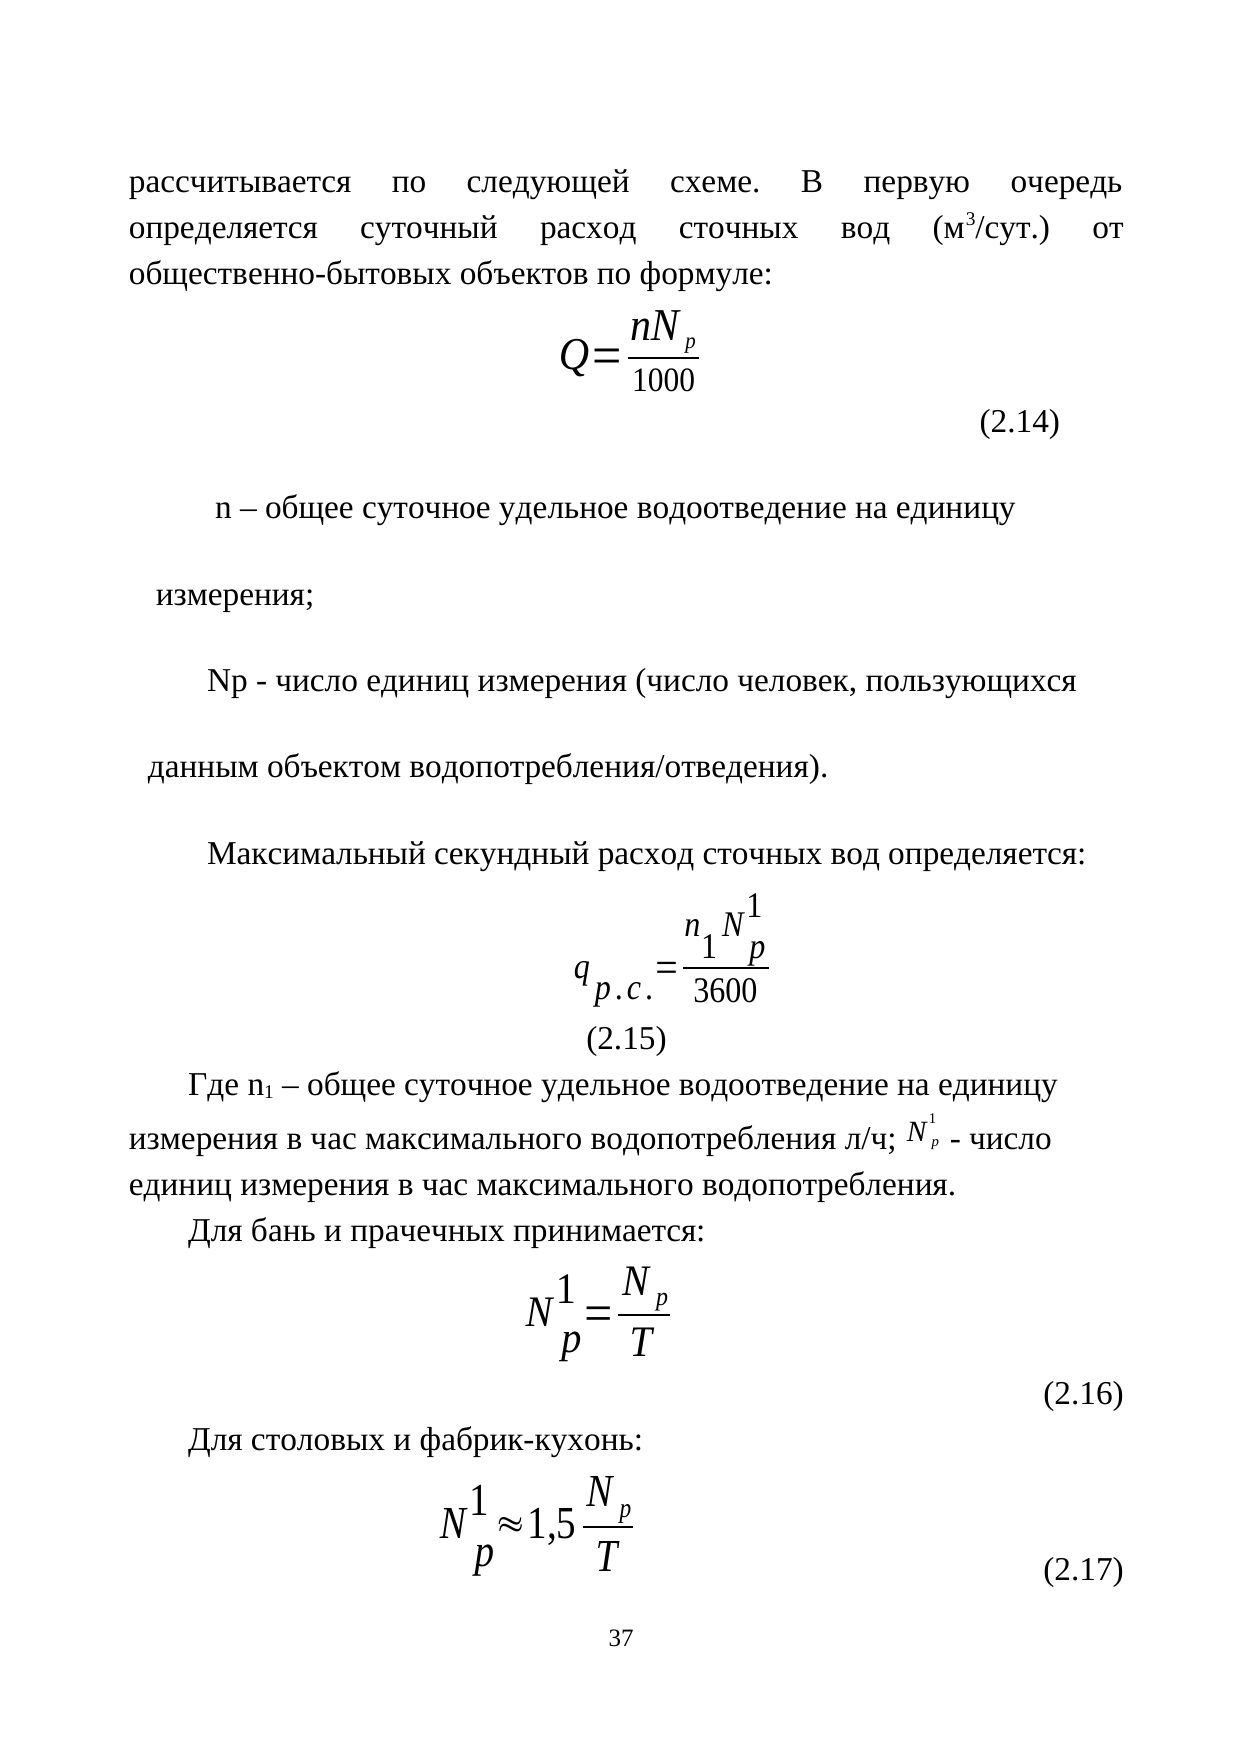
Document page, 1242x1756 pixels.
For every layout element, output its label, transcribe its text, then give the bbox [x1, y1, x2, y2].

text (2.16) [418, 1256, 1123, 1412]
text Np - число единиц измерения (число человек, пользующихся данным объектом водопотребления/отведения). [148, 627, 1123, 785]
text (2.15) [129, 886, 1123, 1057]
text Для бань и прачечных принимается: [129, 1210, 1123, 1249]
text Где n1 – общее суточное удельное водоотведение на единицу измерения в час максимального водопотребления л/ч; - число единиц измерения в час максимального водопотребления. [129, 1064, 1123, 1203]
text Для столовых и фабрик-кухонь: [129, 1419, 1123, 1458]
text (2.17) [129, 1466, 1123, 1588]
text Максимальный секундный расход сточных вод определяется: [148, 799, 1123, 871]
text n – общее суточное удельное водоотведение на единицу измерения; [156, 454, 1123, 612]
text (2.14) [156, 299, 1123, 439]
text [129, 161, 1123, 291]
